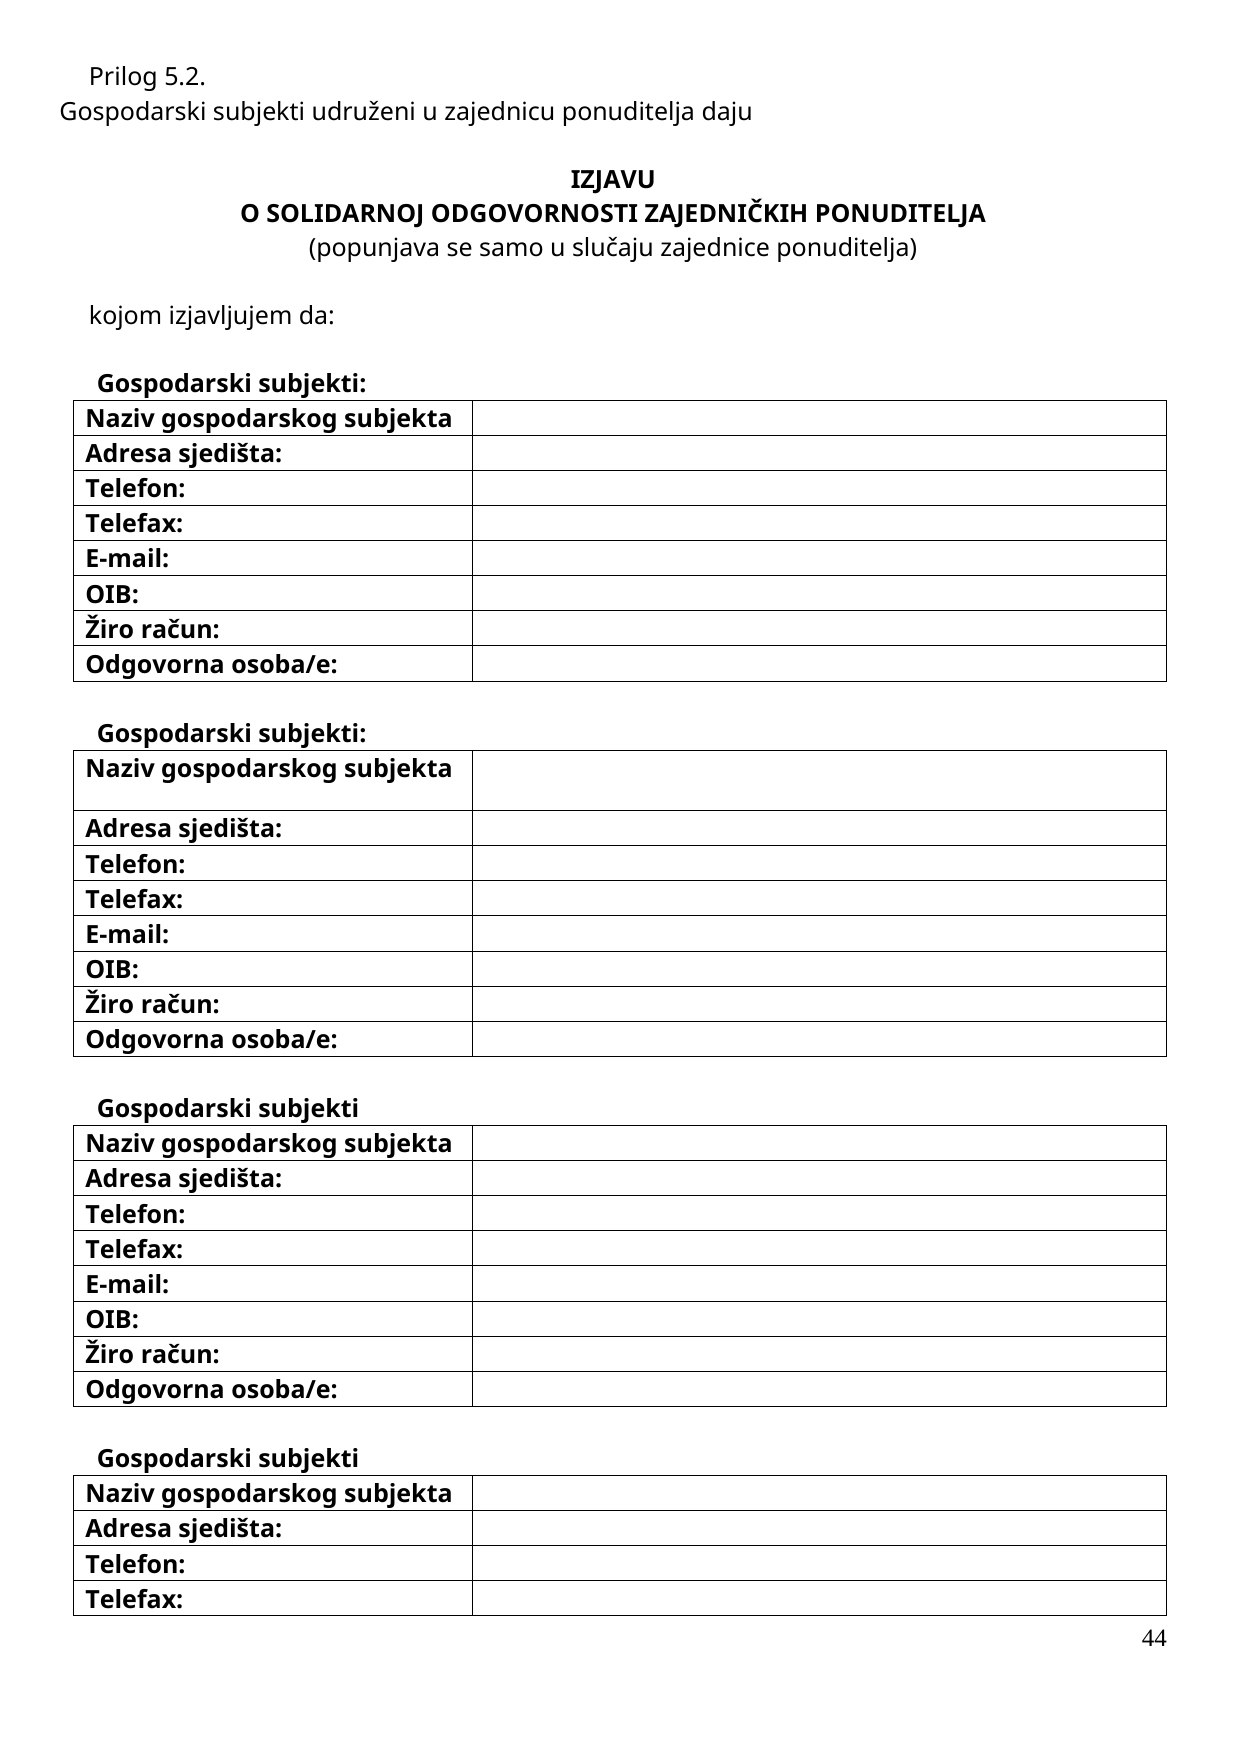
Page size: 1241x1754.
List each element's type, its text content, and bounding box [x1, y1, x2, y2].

table_cell Odgovorna osoba/e: [74, 1372, 472, 1406]
table_cell [473, 1372, 1166, 1406]
table_cell [473, 952, 1166, 986]
table_cell [473, 1266, 1166, 1301]
table_cell [473, 506, 1166, 540]
text IZJAVU [89, 161, 1137, 195]
table_cell [473, 846, 1166, 880]
table_cell [473, 1546, 1166, 1580]
table_cell Žiro račun: [74, 987, 472, 1021]
table_cell Odgovorna osoba/e: [74, 646, 472, 681]
table_cell Žiro račun: [74, 611, 472, 645]
table_cell [473, 881, 1166, 915]
table_cell [473, 611, 1166, 645]
text Gospodarski subjekti [97, 1091, 1167, 1125]
table_cell Adresa sjedišta: [74, 1511, 472, 1545]
table_cell [473, 916, 1166, 951]
text O SOLIDARNOJ ODGOVORNOSTI ZAJEDNIČKIH PONUDITELJA [89, 195, 1137, 229]
table_cell [473, 1581, 1166, 1615]
table_cell Adresa sjedišta: [74, 436, 472, 470]
table_cell [473, 1022, 1166, 1056]
table_cell [473, 1511, 1166, 1545]
table_cell [473, 646, 1166, 681]
table_cell [473, 541, 1166, 575]
text Gospodarski subjekti udruženi u zajednicu ponuditelja daju [59, 93, 1167, 127]
table_cell Telefon: [74, 846, 472, 880]
table_cell [473, 987, 1166, 1021]
text (popunjava se samo u slučaju zajednice ponuditelja) [89, 229, 1137, 263]
table_header [473, 1126, 1166, 1160]
table_cell E-mail: [74, 541, 472, 575]
text Prilog 5.2. [89, 59, 1137, 93]
text Gospodarski subjekti: [97, 366, 1167, 400]
table_cell [473, 1196, 1166, 1230]
table_cell [473, 1231, 1166, 1265]
table_cell E-mail: [74, 916, 472, 951]
table_cell Telefon: [74, 471, 472, 505]
table_header Naziv gospodarskog subjekta [74, 1476, 472, 1510]
table_cell OIB: [74, 952, 472, 986]
table_cell Telefax: [74, 1231, 472, 1265]
table_cell Telefax: [74, 881, 472, 915]
table_cell [473, 436, 1166, 470]
table_cell E-mail: [74, 1266, 472, 1301]
table_cell [473, 576, 1166, 610]
table_cell Telefon: [74, 1196, 472, 1230]
table_header Naziv gospodarskog subjekta [74, 401, 472, 435]
table_cell OIB: [74, 576, 472, 610]
table_cell [473, 1302, 1166, 1336]
table_cell [473, 811, 1166, 845]
table_cell Telefon: [74, 1546, 472, 1580]
table_header [473, 1476, 1166, 1510]
text Gospodarski subjekti [97, 1441, 1167, 1475]
text kojom izjavljujem da: [89, 297, 1137, 332]
table_cell Odgovorna osoba/e: [74, 1022, 472, 1056]
text Gospodarski subjekti: [97, 716, 1167, 750]
table_cell [473, 1161, 1166, 1195]
table_cell Adresa sjedišta: [74, 811, 472, 845]
table_cell Telefax: [74, 1581, 472, 1615]
table_cell [473, 1337, 1166, 1371]
table_header [473, 751, 1166, 810]
table_cell [473, 471, 1166, 505]
table_cell OIB: [74, 1302, 472, 1336]
table_header Naziv gospodarskog subjekta [74, 1126, 472, 1160]
table_cell Telefax: [74, 506, 472, 540]
table_header Naziv gospodarskog subjekta [74, 751, 472, 810]
table_header [473, 401, 1166, 435]
table_cell Adresa sjedišta: [74, 1161, 472, 1195]
table_cell Žiro račun: [74, 1337, 472, 1371]
